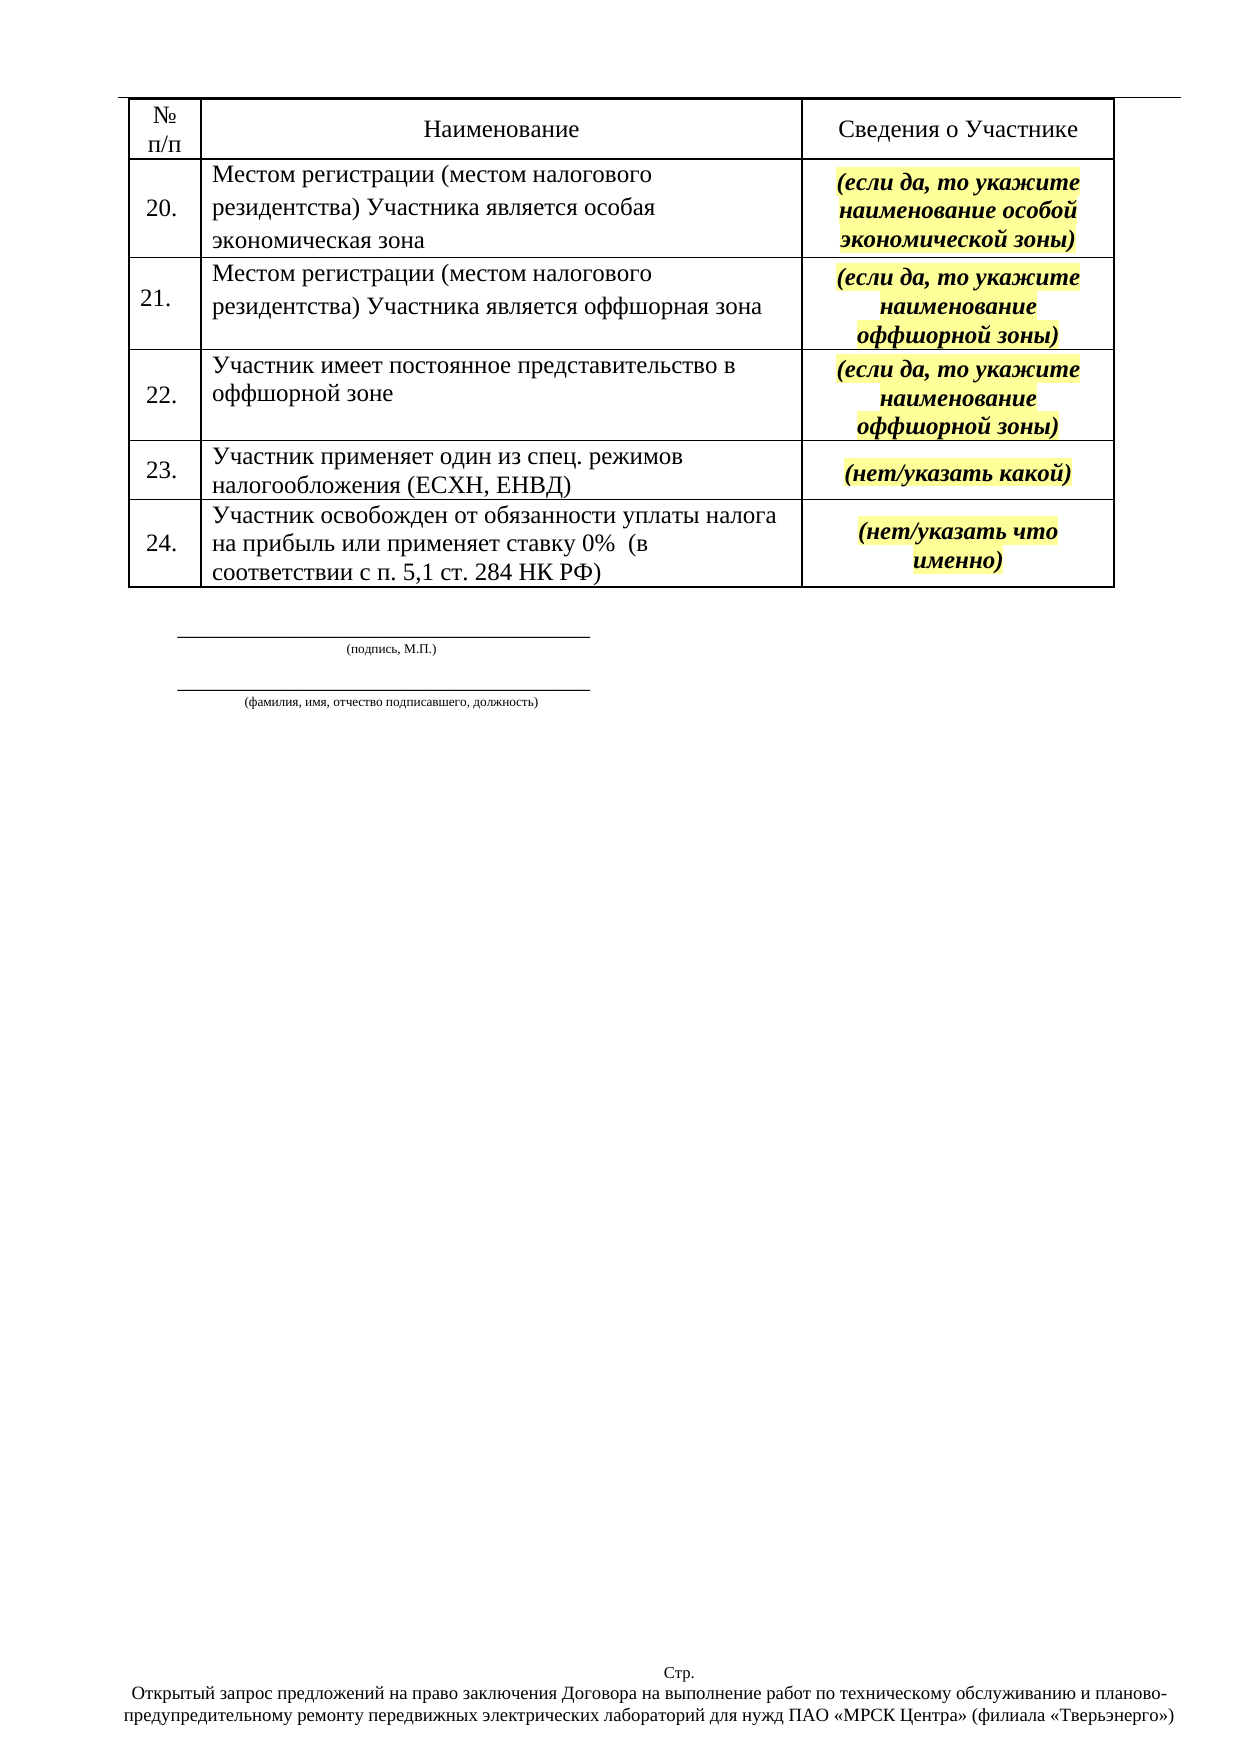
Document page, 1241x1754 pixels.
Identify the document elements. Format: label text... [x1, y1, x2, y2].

table_cell Участник имеет постоянное представительство в оффшорной зоне [202, 350, 801, 440]
table_cell (если да, то укажите наименование особой экономической зоны) [803, 160, 1113, 257]
table_header Наименование [202, 100, 801, 158]
table_cell Участник освобожден от обязанности уплаты налога на прибыль или применяет ставку 0% (в соответствии с п. 5,1 ст. 284 НК РФ) [202, 500, 801, 586]
table_cell (нет/указать что именно) [803, 500, 1113, 586]
text ____________________________________ [118, 667, 605, 693]
text ____________________________________ [118, 614, 605, 641]
table_cell [130, 441, 200, 499]
table_cell [130, 500, 200, 586]
table_cell (если да, то укажите наименование оффшорной зоны) [803, 258, 1113, 349]
table_cell (если да, то укажите наименование оффшорной зоны) [803, 350, 1113, 440]
table_cell [130, 160, 200, 257]
text (подпись, М.П.) [118, 641, 605, 667]
table_header № п/п [130, 100, 200, 158]
table_cell [130, 258, 200, 349]
table_cell [130, 350, 200, 440]
table_cell Местом регистрации (местом налогового резидентства) Участника является оффшорная зона [202, 258, 801, 349]
table_cell Местом регистрации (местом налогового резидентства) Участника является особая экономическая зона [202, 160, 801, 257]
table_cell Участник применяет один из спец. режимов налогообложения (ЕСХН, ЕНВД) [202, 441, 801, 499]
table_cell (нет/указать какой) [803, 441, 1113, 499]
text (фамилия, имя, отчество подписавшего, должность) [118, 693, 605, 720]
table_header Сведения о Участнике [803, 100, 1113, 158]
